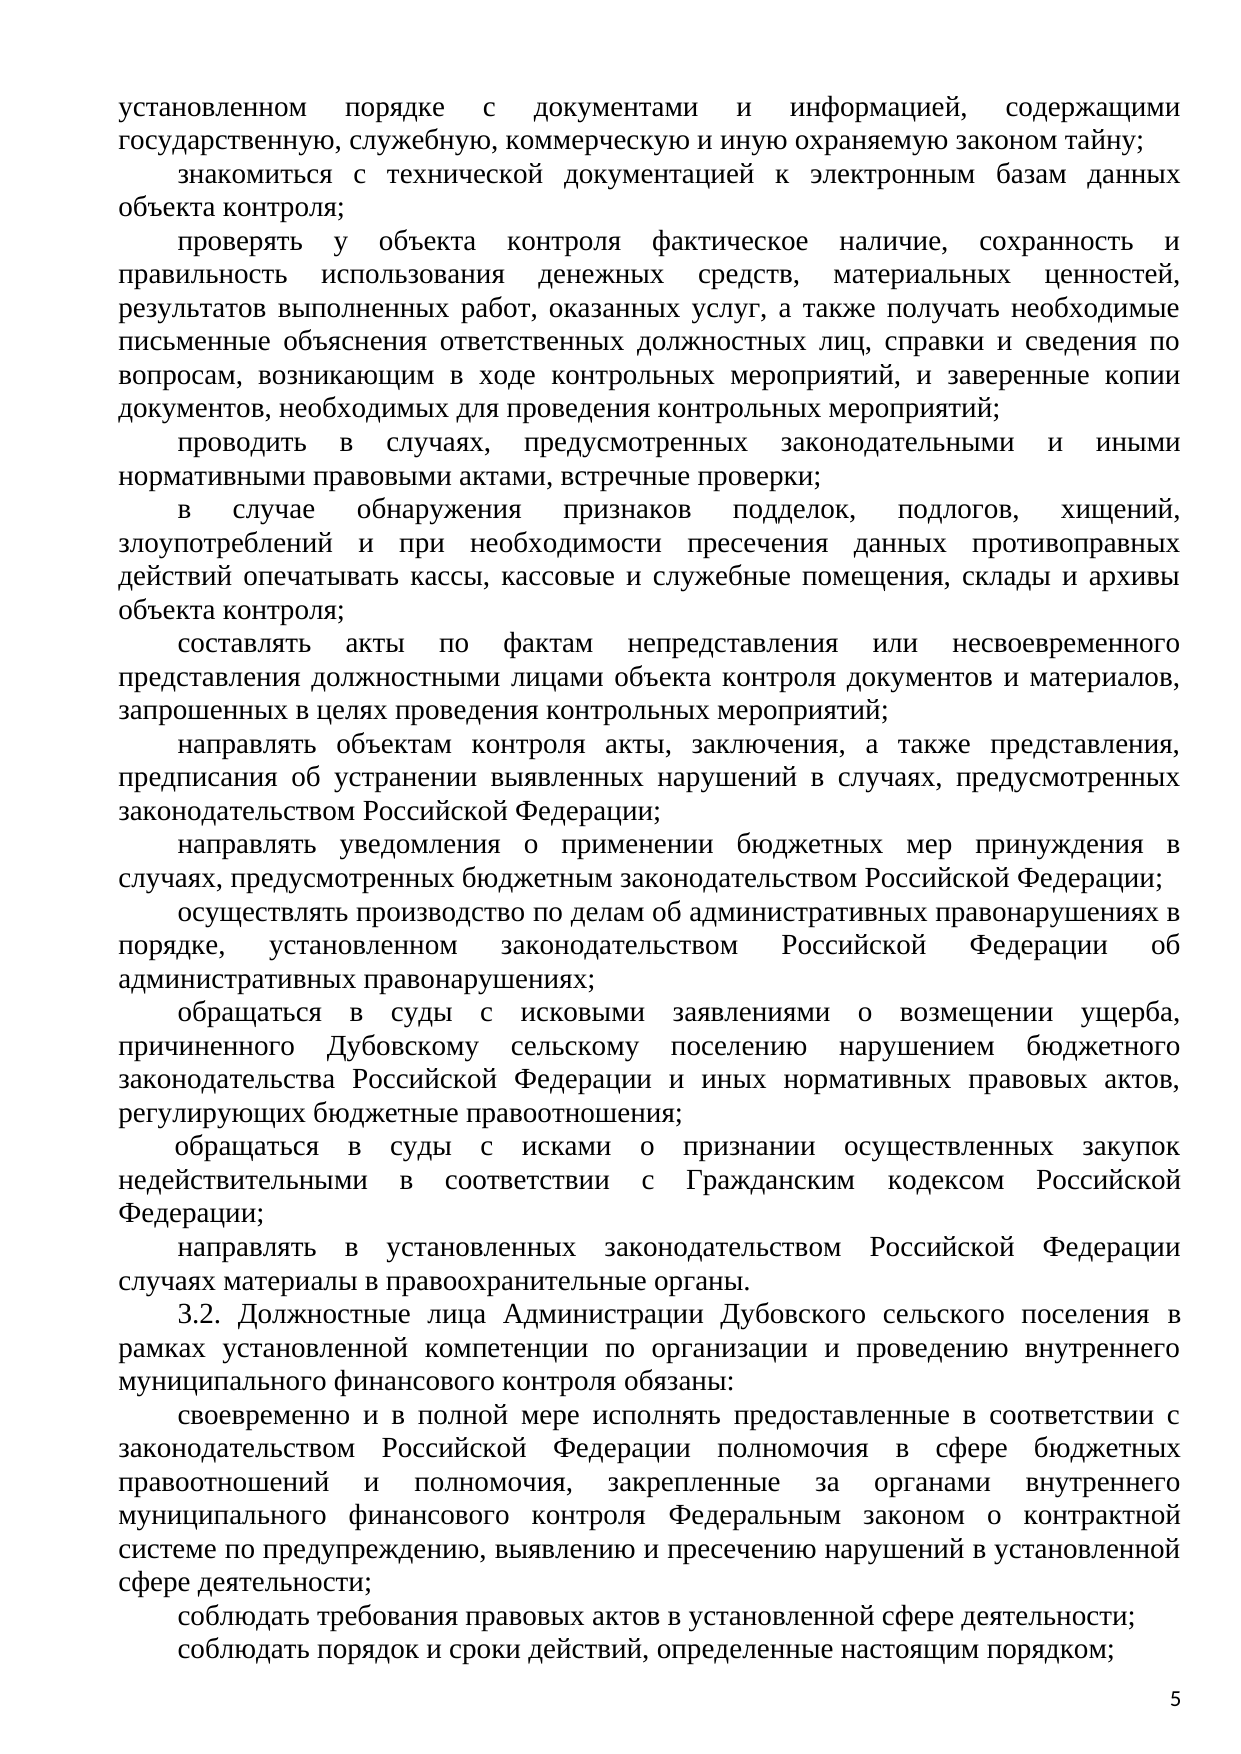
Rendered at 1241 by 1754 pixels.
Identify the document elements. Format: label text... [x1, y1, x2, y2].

text обращаться в суды с исковыми заявлениями о возмещении ущерба, причиненного Дубовскому сельскому поселению нарушением бюджетного законодательства Российской Федерации и иных нормативных правовых актов, регулирующих бюджетные правоотношения; [118, 994, 1181, 1128]
text проверять у объекта контроля фактическое наличие, сохранность и правильность использования денежных средств, материальных ценностей, результатов выполненных работ, оказанных услуг, а также получать необходимые письменные объяснения ответственных должностных лиц, справки и сведения по вопросам, возникающим в ходе контрольных мероприятий, и заверенные копии документов, необходимых для проведения контрольных мероприятий; [118, 223, 1181, 424]
text обращаться в суды с исками о признании осуществленных закупок недействительными в соответствии с Гражданским кодексом Российской Федерации; [118, 1128, 1181, 1229]
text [118, 89, 1181, 156]
text 3.2. Должностные лица Администрации Дубовского сельского поселения в рамках установленной компетенции по организации и проведению внутреннего муниципального финансового контроля обязаны: [118, 1296, 1181, 1397]
text осуществлять производство по делам об административных правонарушениях в порядке, установленном законодательством Российской Федерации об административных правонарушениях; [118, 894, 1181, 994]
text соблюдать требования правовых актов в установленной сфере деятельности; [118, 1598, 1181, 1632]
text направлять уведомления о применении бюджетных мер принуждения в случаях, предусмотренных бюджетным законодательством Российской Федерации; [118, 827, 1181, 894]
text направлять объектам контроля акты, заключения, а также представления, предписания об устранении выявленных нарушений в случаях, предусмотренных законодательством Российской Федерации; [118, 726, 1181, 827]
text своевременно и в полной мере исполнять предоставленные в соответствии с законодательством Российской Федерации полномочия в сфере бюджетных правоотношений и полномочия, закрепленные за органами внутреннего муниципального финансового контроля Федеральным законом о контрактной системе по предупреждению, выявлению и пресечению нарушений в установленной сфере деятельности; [118, 1397, 1181, 1598]
text соблюдать порядок и сроки действий, определенные настоящим порядком; [118, 1632, 1181, 1665]
text направлять в установленных законодательством Российской Федерации случаях материалы в правоохранительные органы. [118, 1229, 1181, 1296]
text проводить в случаях, предусмотренных законодательными и иными нормативными правовыми актами, встречные проверки; [118, 424, 1181, 491]
text знакомиться с технической документацией к электронным базам данных объекта контроля; [118, 156, 1181, 223]
text составлять акты по фактам непредставления или несвоевременного представления должностными лицами объекта контроля документов и материалов, запрошенных в целях проведения контрольных мероприятий; [118, 625, 1181, 726]
text в случае обнаружения признаков подделок, подлогов, хищений, злоупотреблений и при необходимости пресечения данных противоправных действий опечатывать кассы, кассовые и служебные помещения, склады и архивы объекта контроля; [118, 491, 1181, 625]
